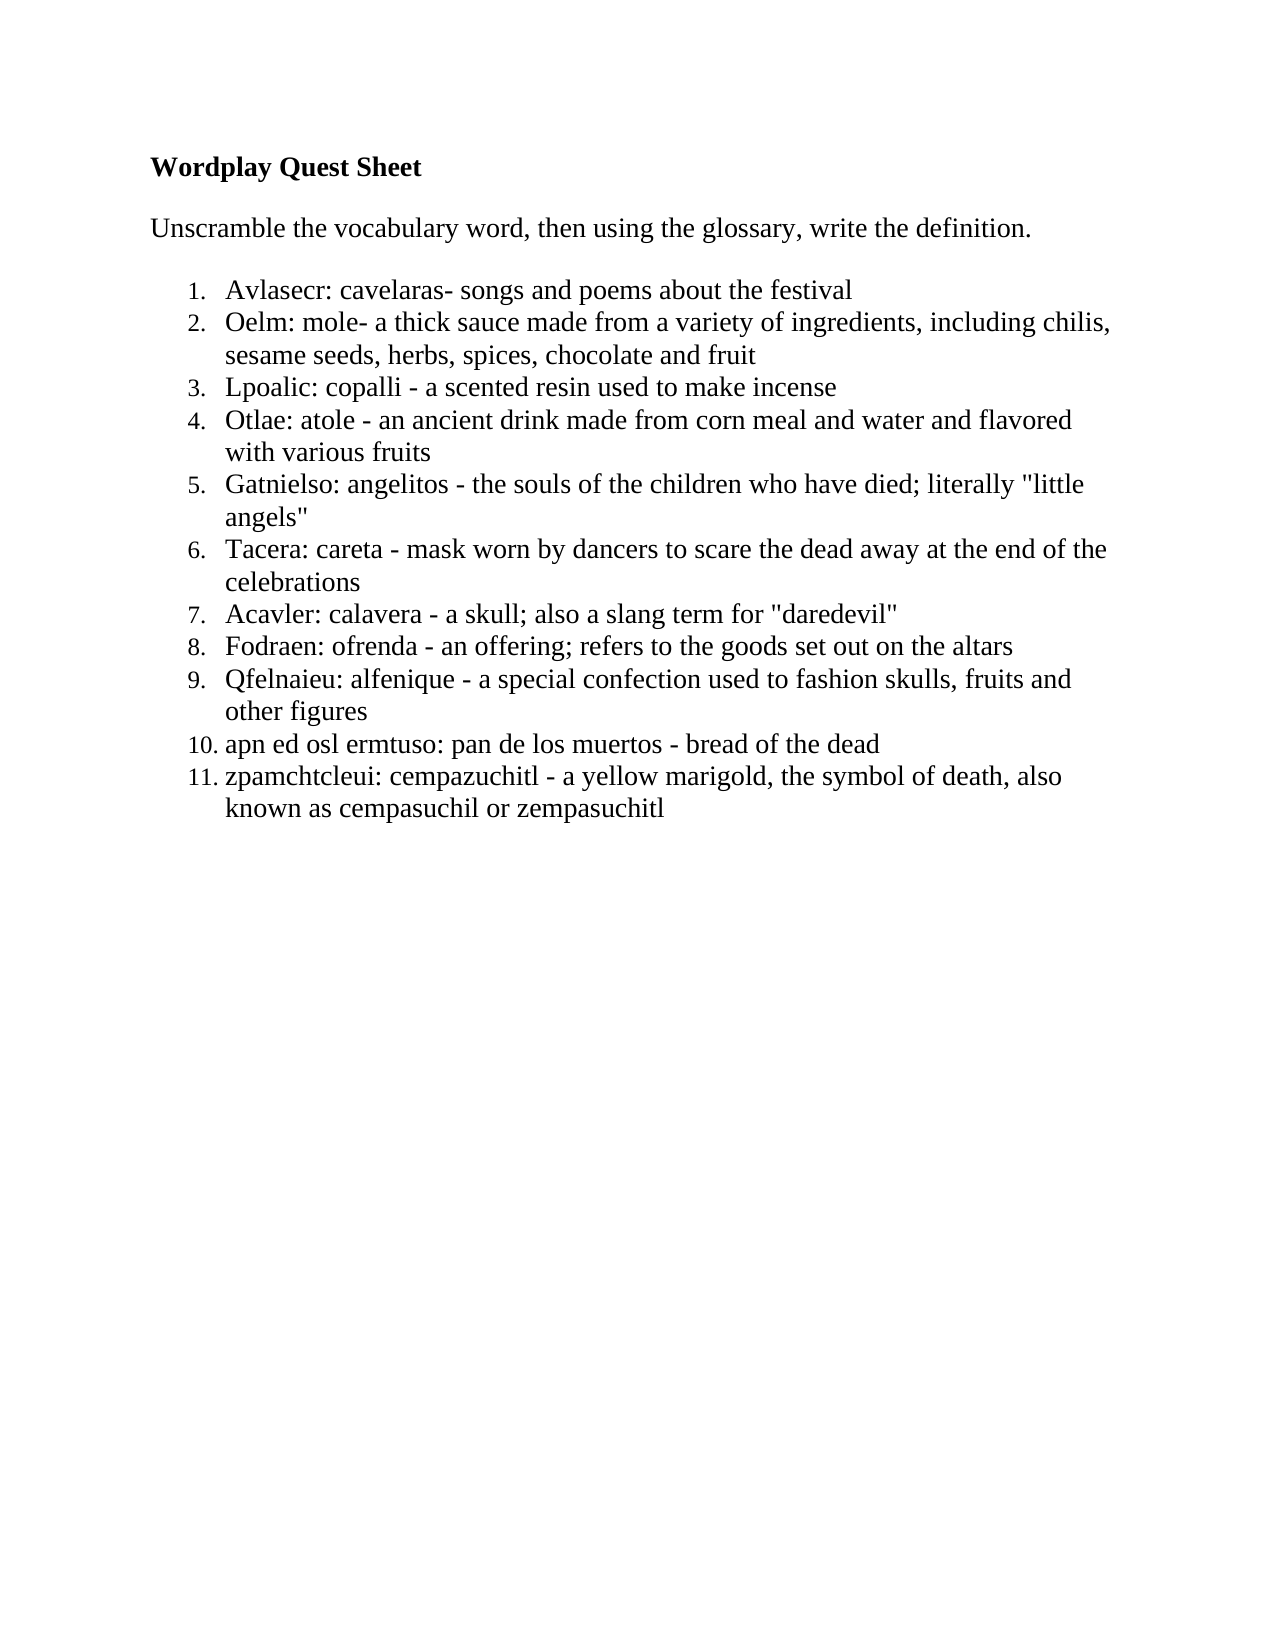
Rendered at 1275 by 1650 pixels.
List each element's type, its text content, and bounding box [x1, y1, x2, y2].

list Otlae: atole - an ancient drink made from corn meal and water and flavored with various fruits [187, 403, 1125, 467]
list Avlasecr: cavelaras- songs and poems about the festival [187, 273, 1125, 306]
list Acavler: calavera - a skull; also a slang term for "daredevil" [187, 597, 1125, 629]
text Wordplay Quest Sheet [150, 150, 1125, 182]
list Lpoalic: copalli - a scented resin used to make incense [187, 370, 1125, 403]
list zpamchtcleui: cempazuchitl - a yellow marigold, the symbol of death, also known as cempasuchil or zempasuchitl [187, 759, 1125, 824]
list Qfelnaieu: alfenique - a special confection used to fashion skulls, fruits and other figures [187, 662, 1125, 727]
list Gatnielso: angelitos - the souls of the children who have died; literally "little angels" [187, 467, 1125, 532]
list apn ed osl ermtuso: pan de los muertos - bread of the dead [187, 727, 1125, 759]
text Unscramble the vocabulary word, then using the glossary, write the definition. [150, 212, 1125, 244]
list Oelm: mole- a thick sauce made from a variety of ingredients, including chilis, sesame seeds, herbs, spices, chocolate and fruit [187, 306, 1125, 370]
list Fodraen: ofrenda - an offering; refers to the goods set out on the altars [187, 629, 1125, 662]
list Tacera: careta - mask worn by dancers to scare the dead away at the end of the celebrations [187, 532, 1125, 597]
